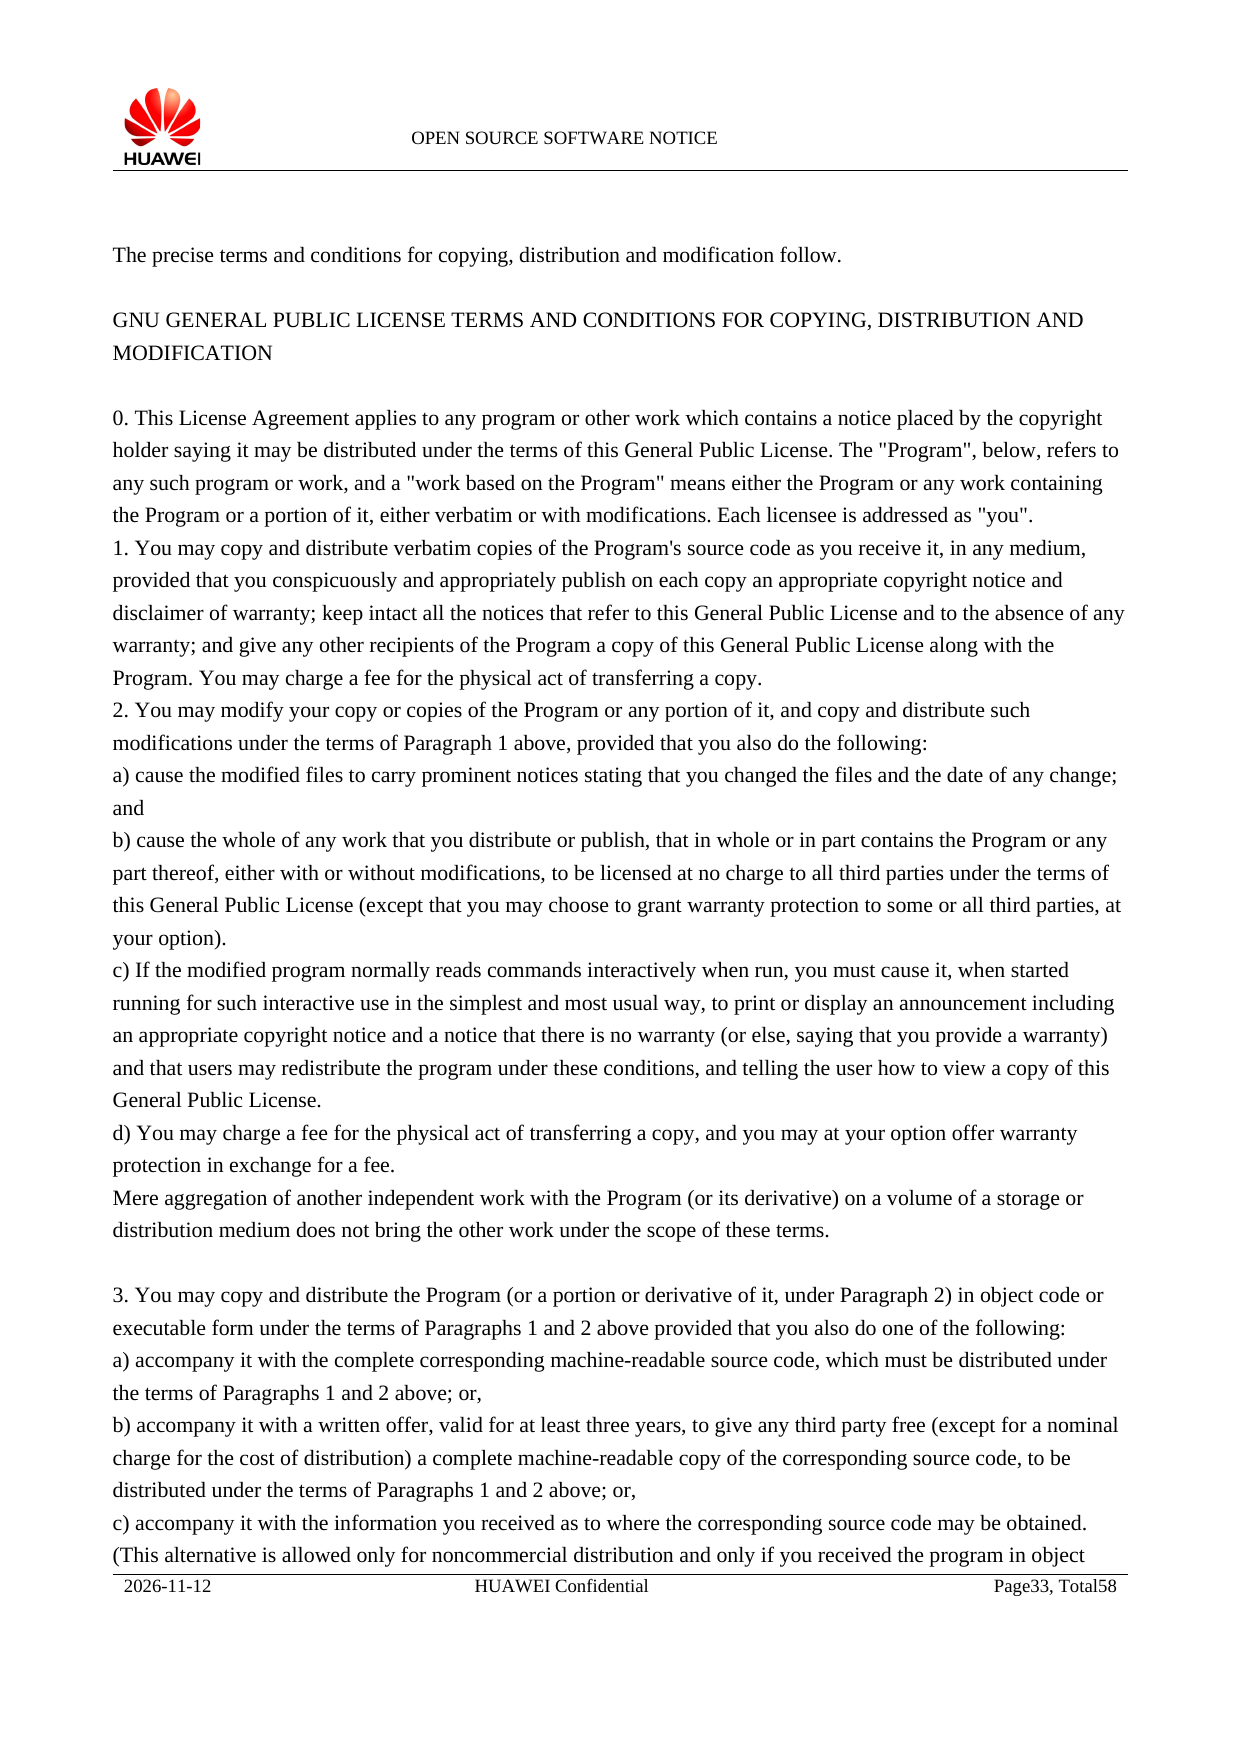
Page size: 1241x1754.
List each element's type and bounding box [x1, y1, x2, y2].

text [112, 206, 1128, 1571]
picture [124, 88, 201, 165]
